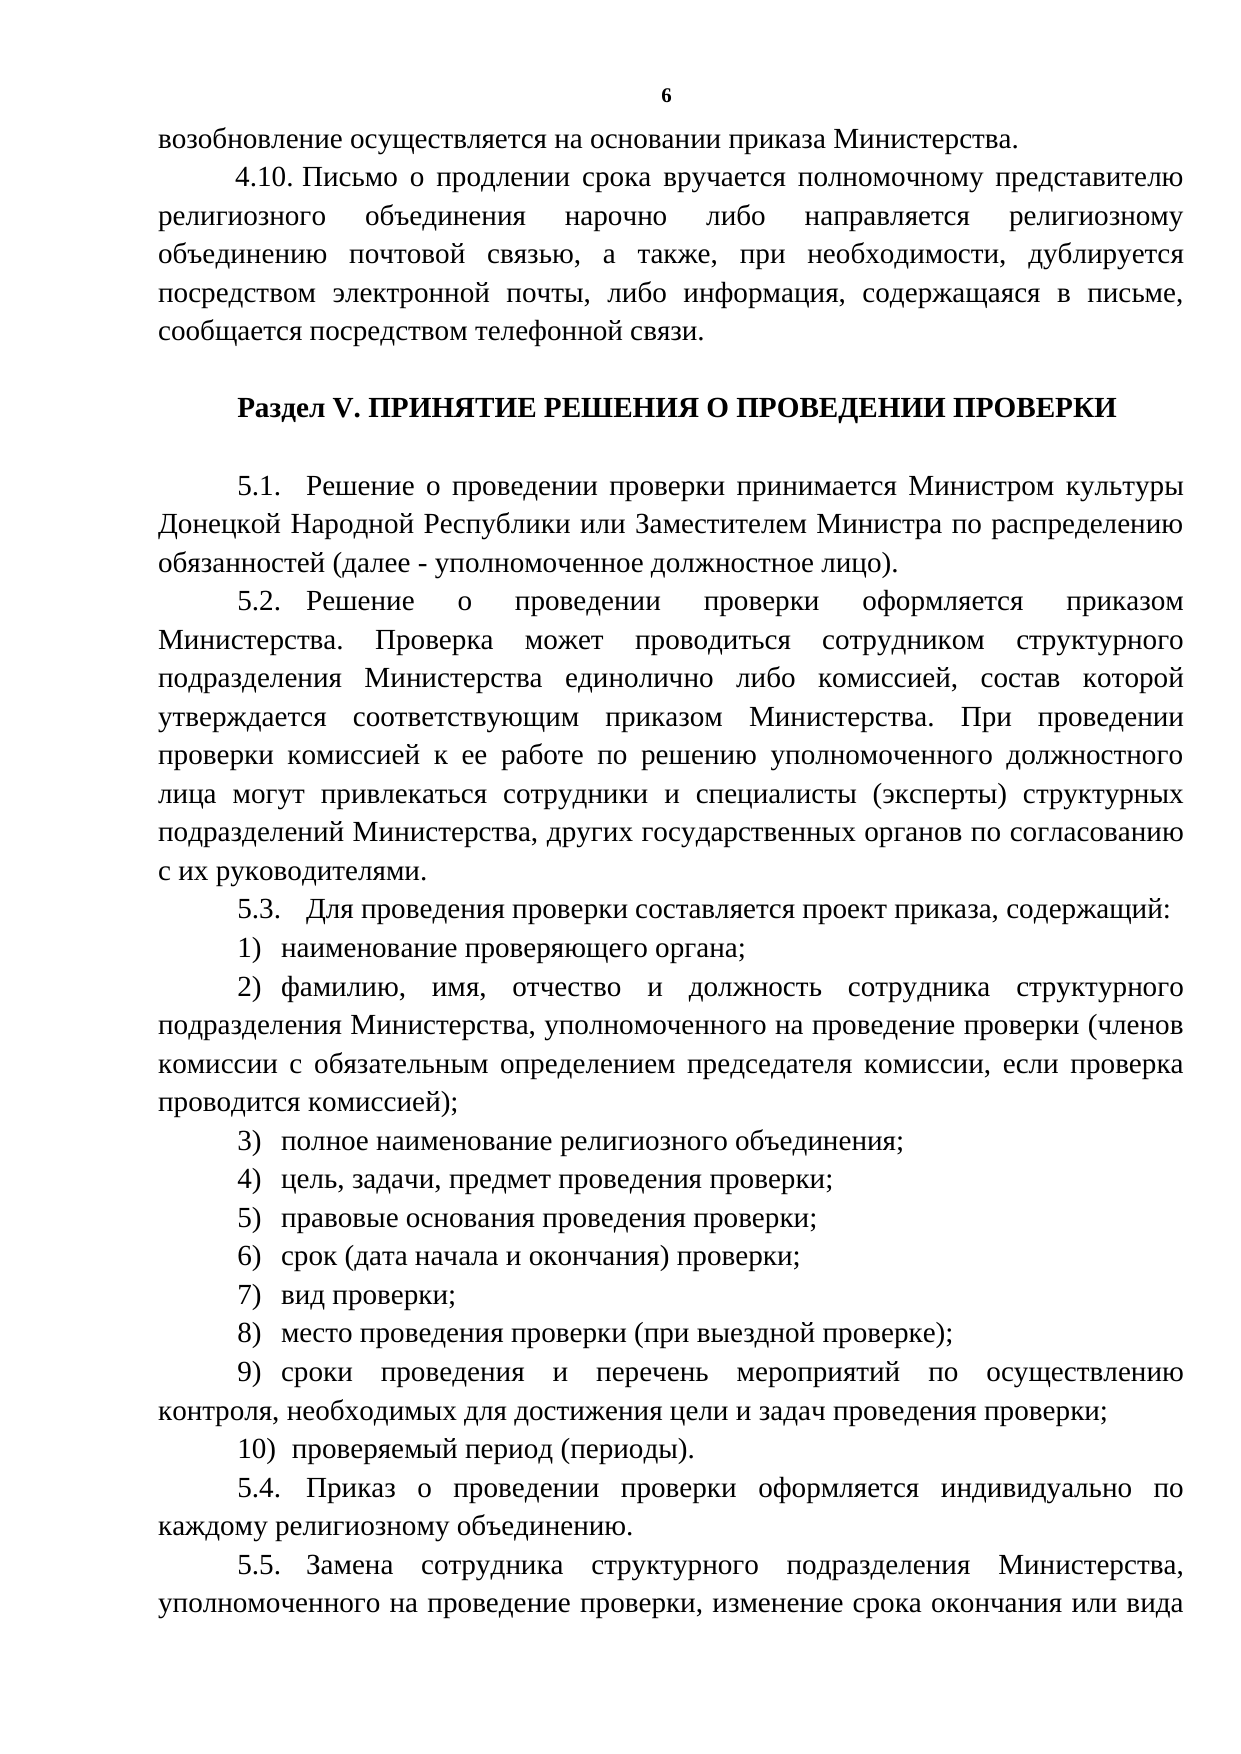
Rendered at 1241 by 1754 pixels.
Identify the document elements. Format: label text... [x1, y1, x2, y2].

list Приказ о проведении проверки оформляется индивидуально по каждому религиозному объединению. [158, 1470, 1184, 1542]
list проверяемый период (периоды). [158, 1431, 1184, 1465]
list Решение о проведении проверки принимается Министром культуры Донецкой Народной Республики или Заместителем Министра по распределению обязанностей (далее - уполномоченное должностное лицо). [158, 468, 1184, 578]
list Для проведения проверки составляется проект приказа, содержащий: [158, 892, 1184, 925]
list правовые основания проведения проверки; [158, 1200, 1184, 1233]
list вид проверки; [158, 1277, 1184, 1311]
list Письмо о продлении срока вручается полномочному представителю религиозного объединения нарочно либо направляется религиозному объединению почтовой связью, а также, при необходимости, дублируется посредством электронной почты, либо информация, содержащаяся в письме, сообщается посредством телефонной связи. [158, 159, 1184, 347]
list срок (дата начала и окончания) проверки; [158, 1238, 1184, 1272]
text Раздел V. ПРИНЯТИЕ РЕШЕНИЯ О ПРОВЕДЕНИИ ПРОВЕРКИ [158, 391, 1184, 424]
list наименование проверяющего органа; [158, 930, 1184, 964]
list сроки проведения и перечень мероприятий по осуществлению контроля, необходимых для достижения цели и задач проведения проверки; [158, 1354, 1184, 1426]
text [158, 121, 1184, 154]
list фамилию, имя, отчество и должность сотрудника структурного подразделения Министерства, уполномоченного на проведение проверки (членов комиссии с обязательным определением председателя комиссии, если проверка проводится комиссией); [158, 969, 1184, 1118]
list полное наименование религиозного объединения; [158, 1123, 1184, 1156]
list место проведения проверки (при выездной проверке); [158, 1316, 1184, 1349]
list Решение о проведении проверки оформляется приказом Министерства. Проверка может проводиться сотрудником структурного подразделения Министерства единолично либо комиссией, состав которой утверждается соответствующим приказом Министерства. При проведении проверки комиссией к ее работе по решению уполномоченного должностного лица могут привлекаться сотрудники и специалисты (эксперты) структурных подразделений Министерства, других государственных органов по согласованию с их руководителями. [158, 583, 1184, 887]
list цель, задачи, предмет проведения проверки; [158, 1161, 1184, 1195]
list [158, 1547, 1184, 1619]
